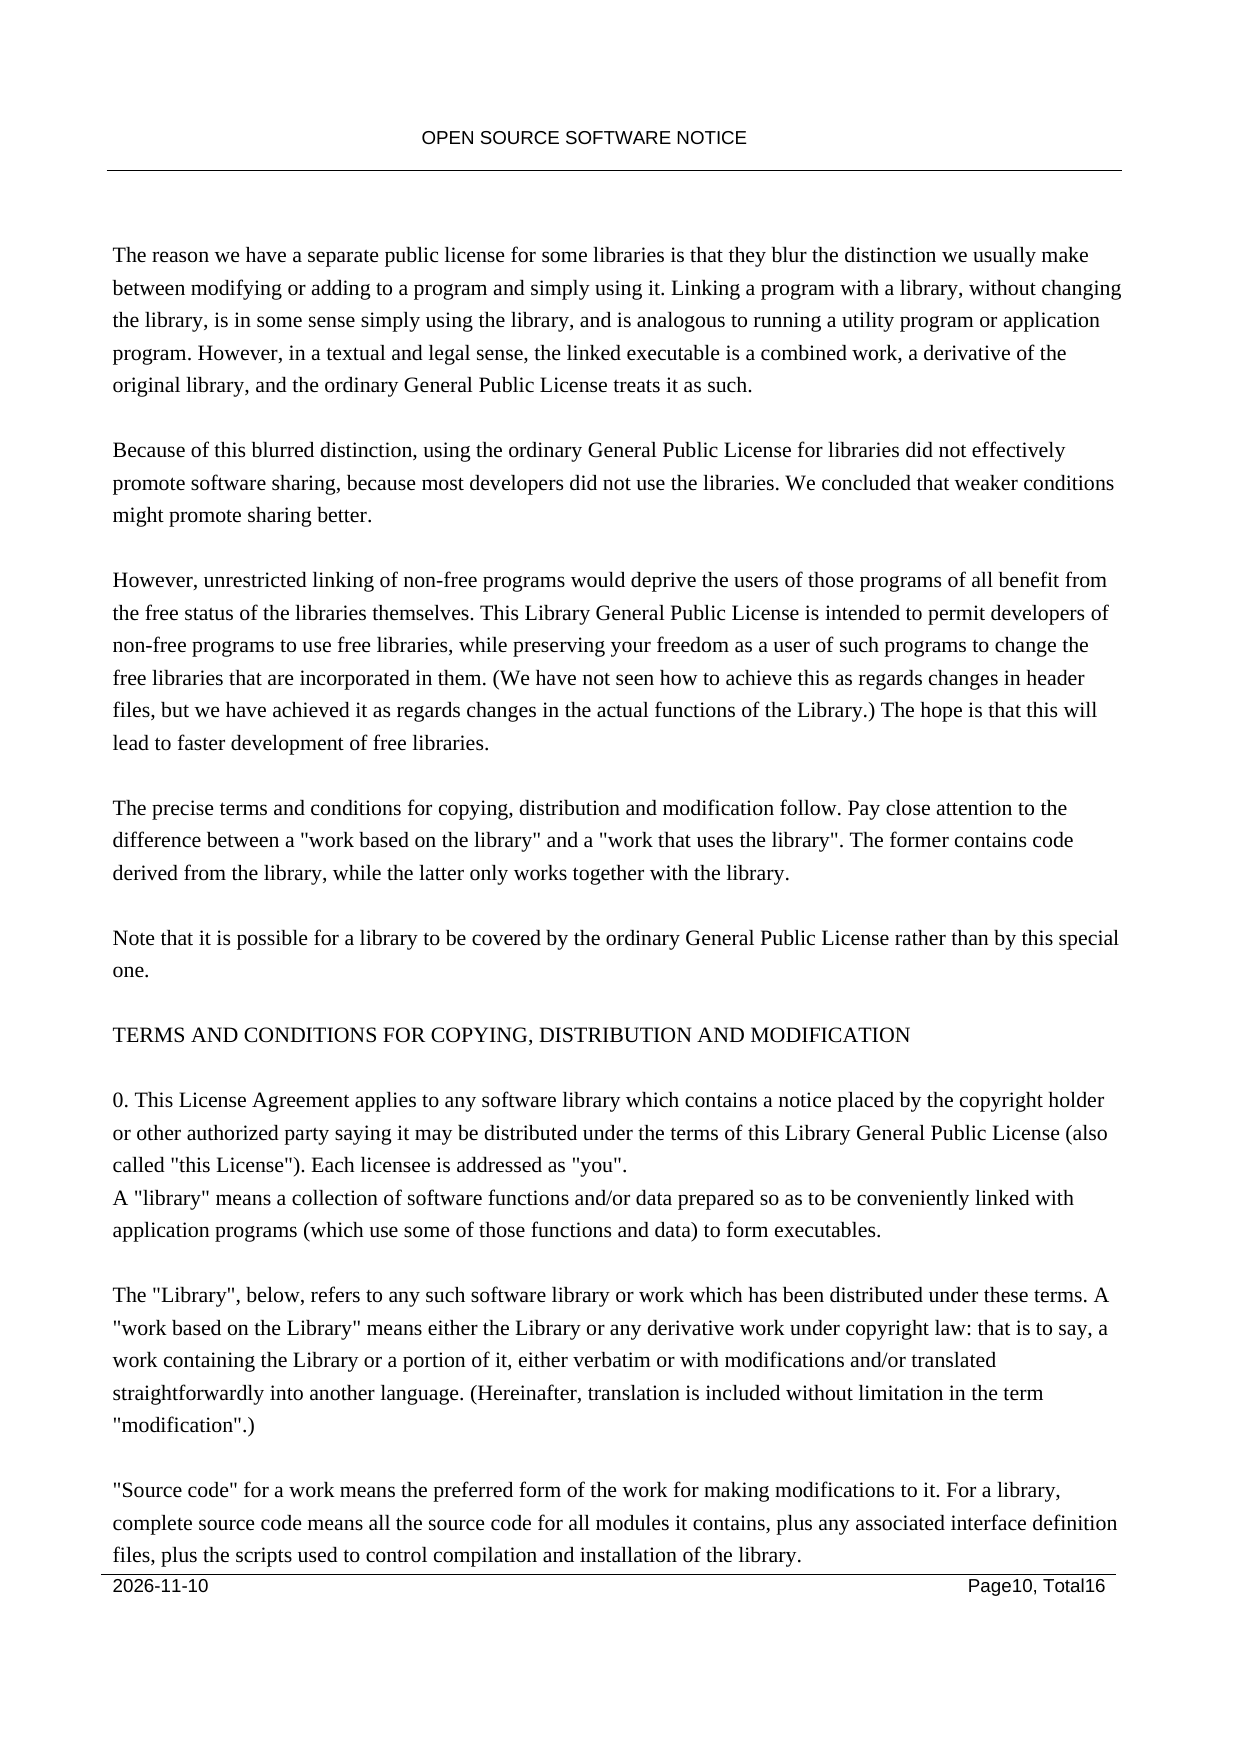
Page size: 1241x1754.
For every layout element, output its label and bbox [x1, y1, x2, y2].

text [112, 206, 1128, 1571]
